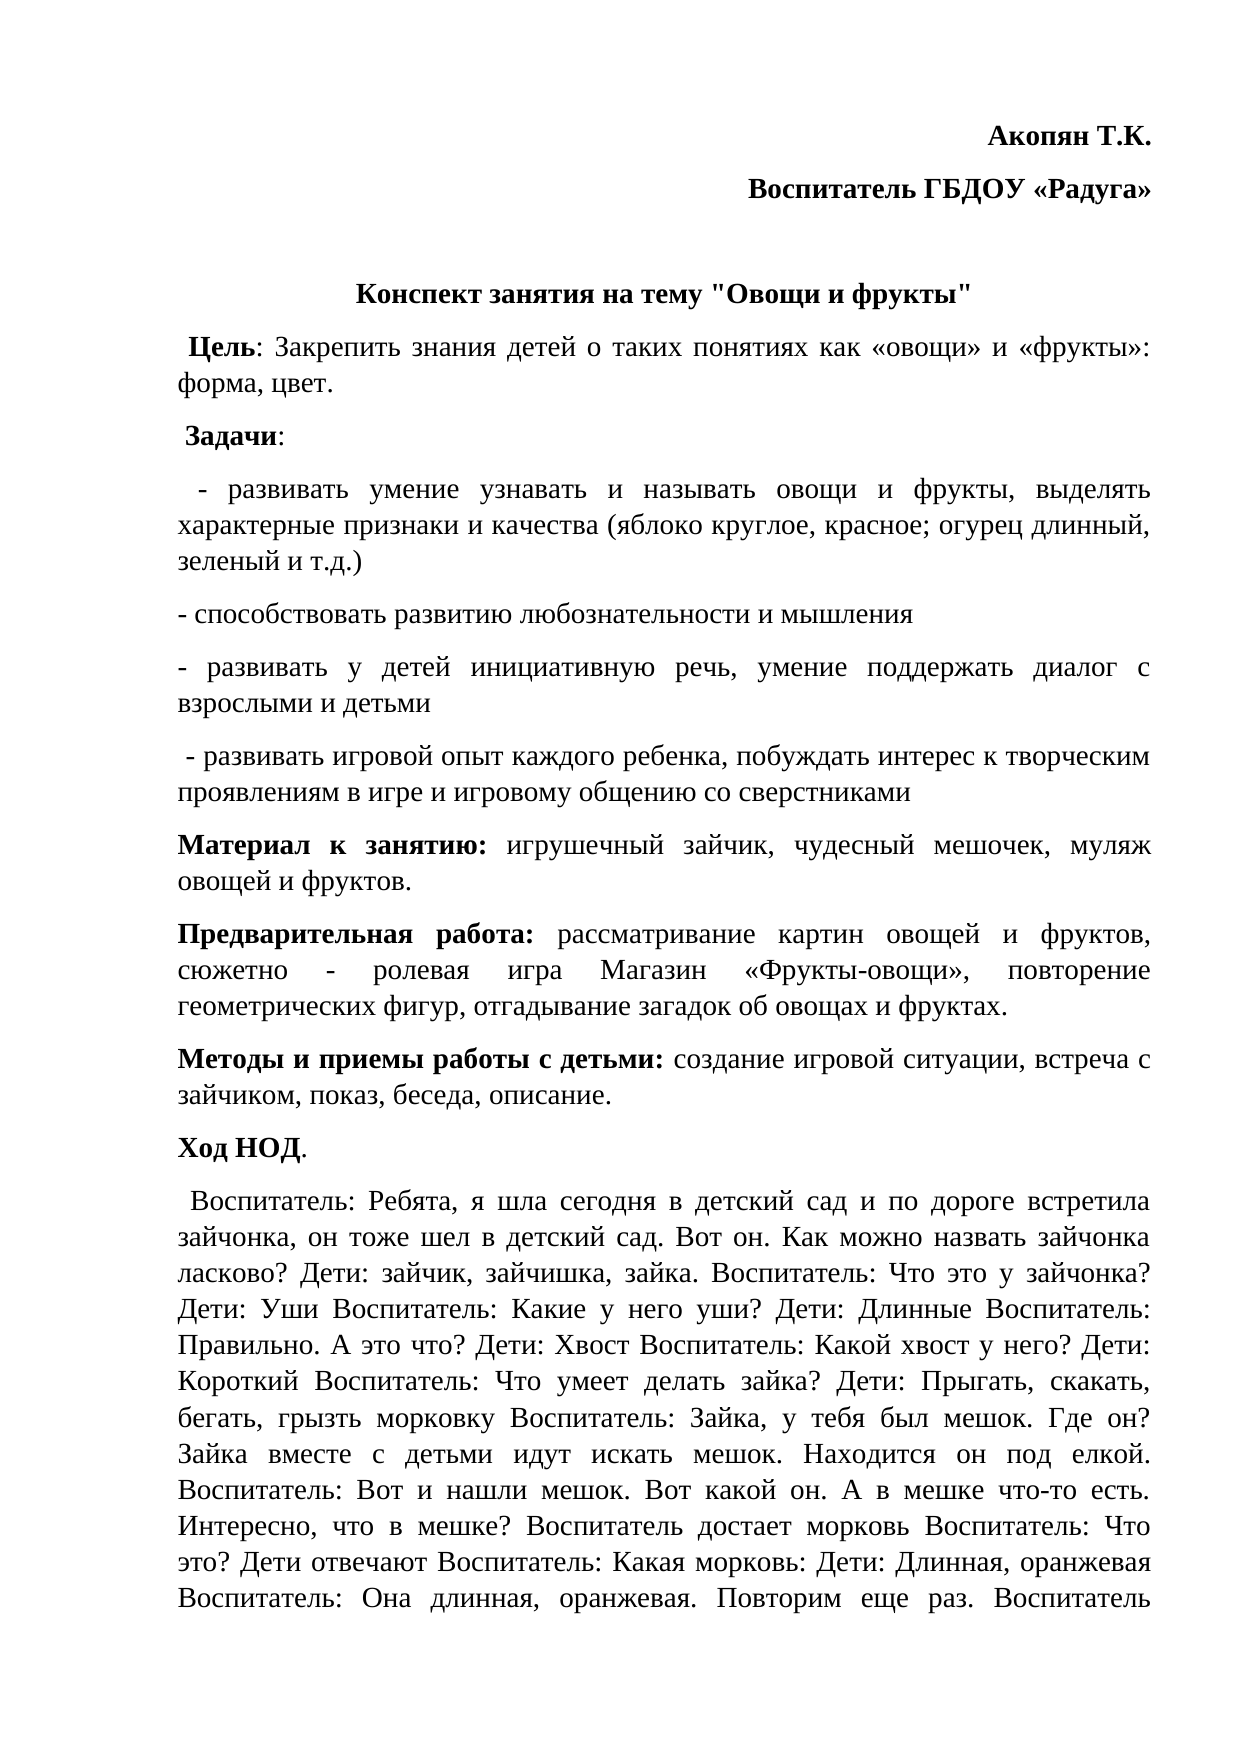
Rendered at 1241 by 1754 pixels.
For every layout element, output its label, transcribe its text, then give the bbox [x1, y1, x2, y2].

text Ход НОД. [177, 1130, 1152, 1163]
text Цель: Закрепить знания детей о таких понятиях как «овощи» и «фрукты»: форма, цвет. [177, 329, 1152, 399]
text Задачи: [177, 418, 1152, 452]
text Конспект занятия на тему "Овощи и фрукты" [177, 277, 1152, 310]
text Воспитатель ГБДОУ «Радуга» [177, 171, 1152, 204]
text Предварительная работа: рассматривание картин овощей и фруктов, сюжетно - ролевая игра Магазин «Фрукты-овощи», повторение геометрических фигур, отгадывание загадок об овощах и фруктах. [177, 916, 1152, 1022]
text - развивать умение узнавать и называть овощи и фрукты, выделять характерные признаки и качества (яблоко круглое, красное; огурец длинный, зеленый и т.д.) [177, 471, 1152, 577]
text - способствовать развитию любознательности и мышления [177, 596, 1152, 630]
text - развивать игровой опыт каждого ребенка, побуждать интерес к творческим проявлениям в игре и игровому общению со сверстниками [177, 738, 1152, 808]
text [177, 1183, 1152, 1614]
text Акопян Т.К. [177, 118, 1152, 152]
text - развивать у детей инициативную речь, умение поддержать диалог с взрослыми и детьми [177, 649, 1152, 719]
text Материал к занятию: игрушечный зайчик, чудесный мешочек, муляж овощей и фруктов. [177, 827, 1152, 897]
text Методы и приемы работы с детьми: создание игровой ситуации, встреча с зайчиком, показ, беседа, описание. [177, 1041, 1152, 1111]
